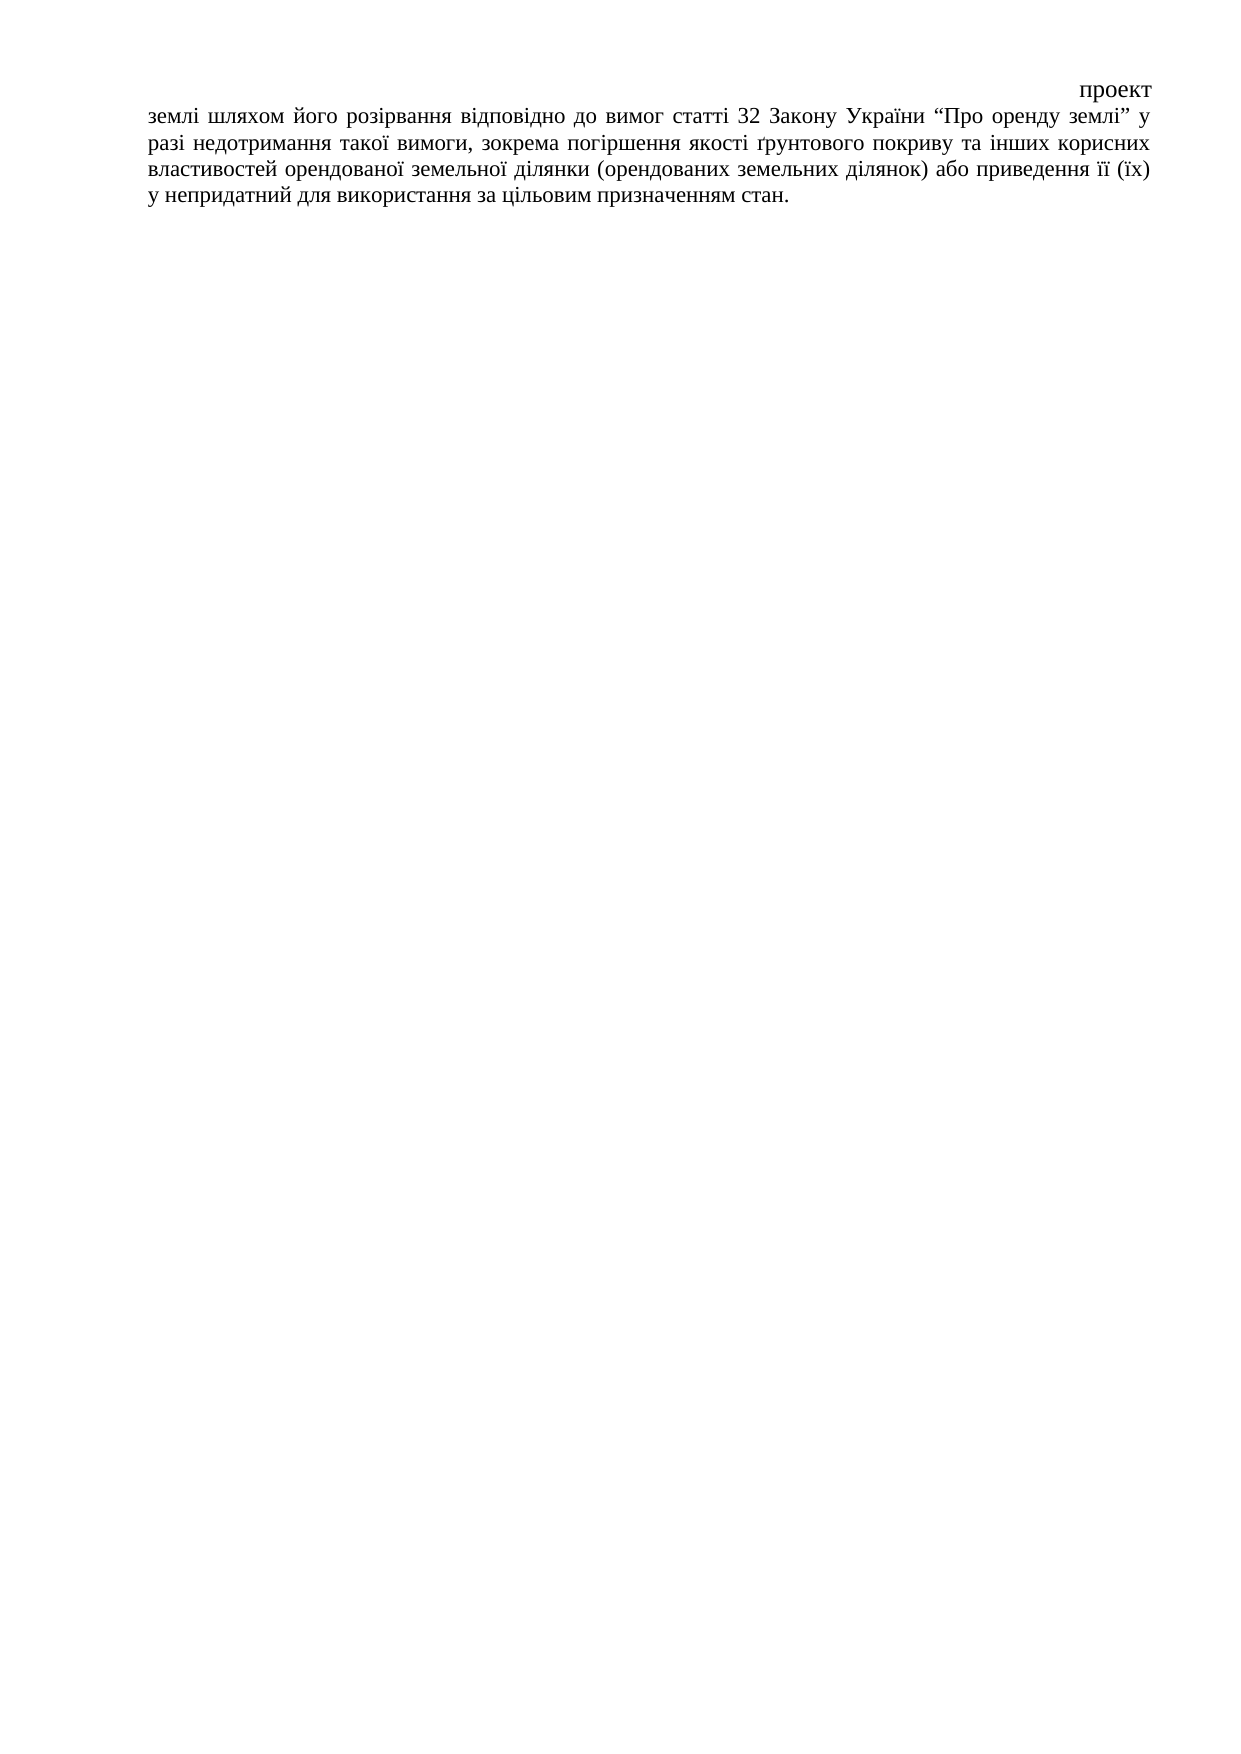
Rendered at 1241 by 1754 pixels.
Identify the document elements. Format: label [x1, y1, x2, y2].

text [148, 102, 1152, 208]
